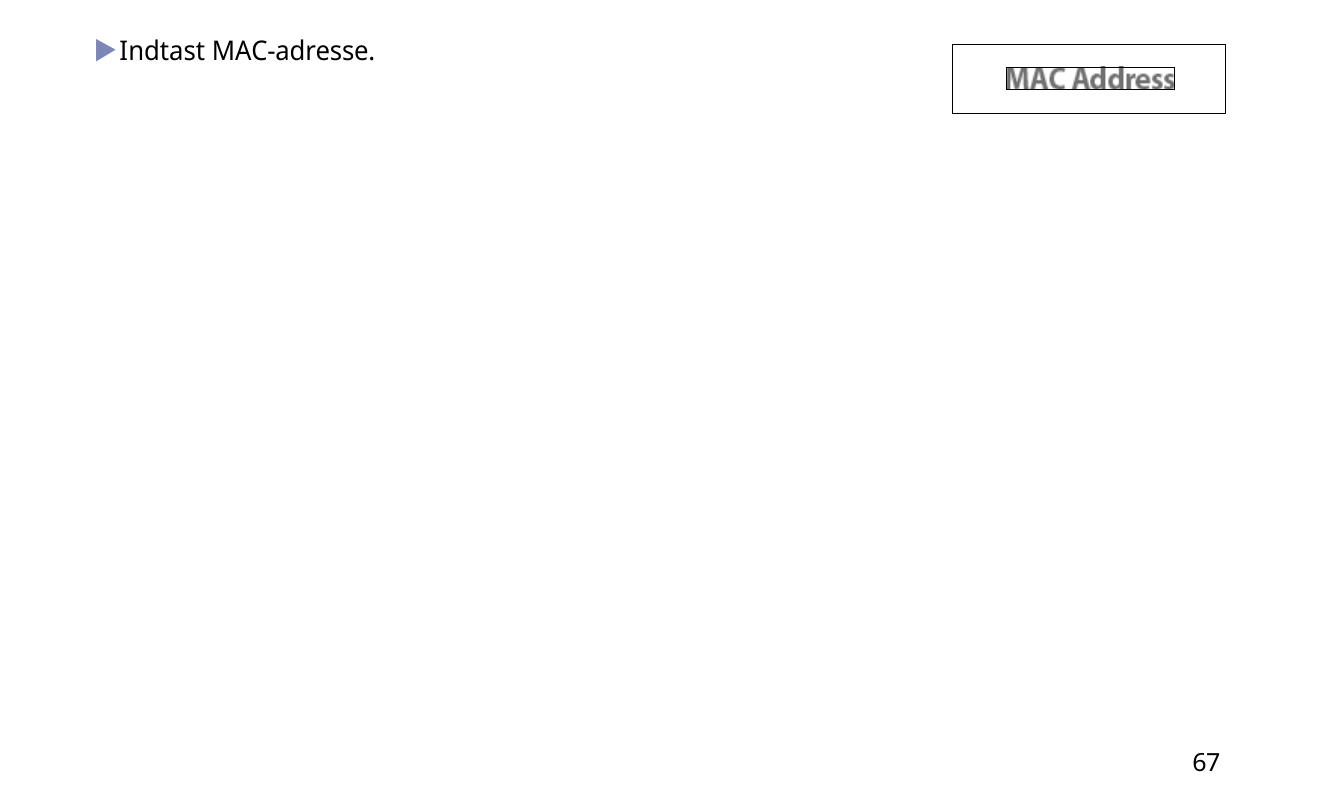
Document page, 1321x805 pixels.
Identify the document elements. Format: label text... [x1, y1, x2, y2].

list Indtast MAC-adresse. [93, 31, 1258, 68]
picture [1007, 68, 1174, 89]
